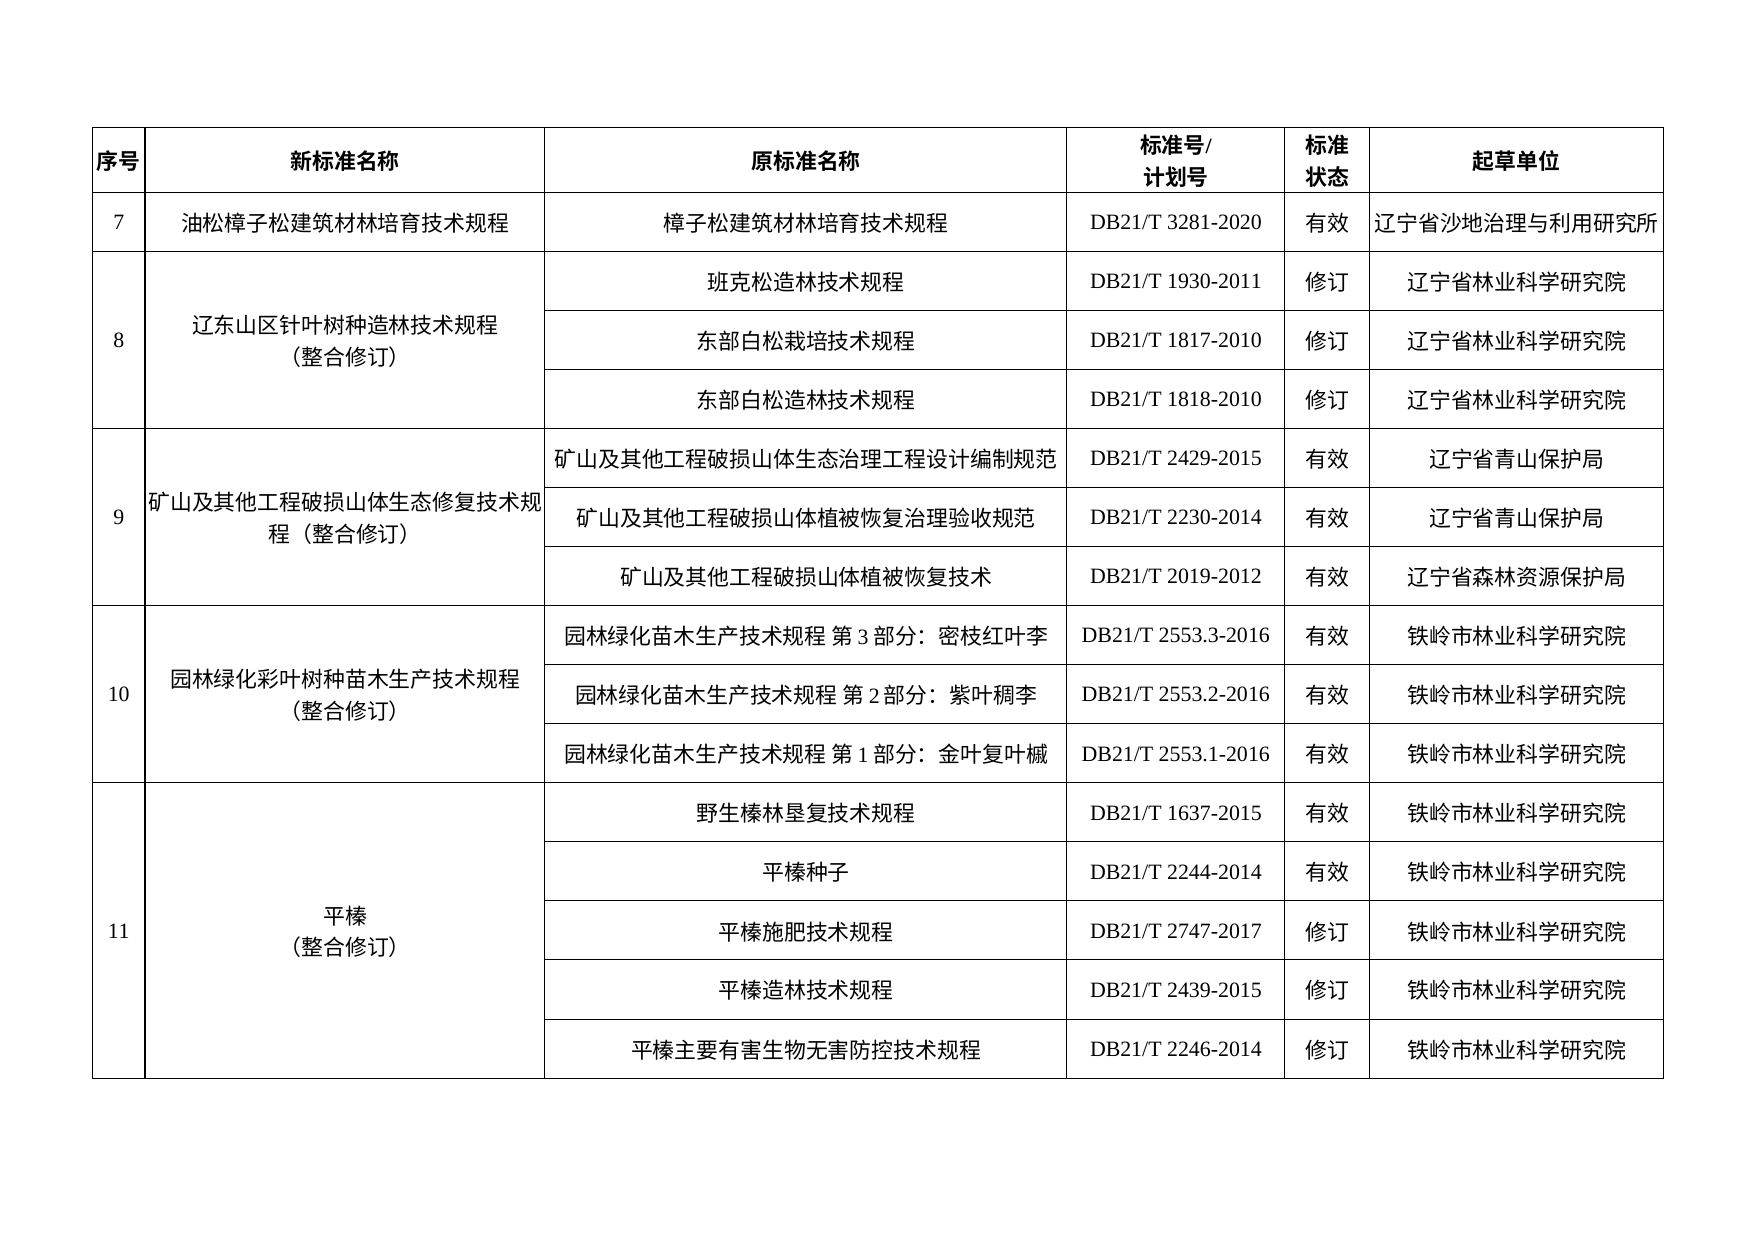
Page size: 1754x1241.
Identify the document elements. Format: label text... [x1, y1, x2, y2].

table_cell DB21/T 2230-2014 [1067, 488, 1284, 546]
table_cell 平榛施肥技术规程 [545, 901, 1066, 959]
table_cell 樟子松建筑材林培育技术规程 [545, 193, 1066, 251]
table_cell DB21/T 2244-2014 [1067, 842, 1284, 900]
table_cell 辽宁省森林资源保护局 [1370, 547, 1663, 605]
table_cell DB21/T 2553.3-2016 [1067, 606, 1284, 664]
table_cell DB21/T 2553.2-2016 [1067, 665, 1284, 723]
table_cell 修订 [1285, 370, 1369, 428]
table_cell 辽宁省林业科学研究院 [1370, 252, 1663, 310]
table_cell DB21/T 2439-2015 [1067, 960, 1284, 1018]
table_cell DB21/T 2747-2017 [1067, 901, 1284, 959]
table_cell 野生榛林垦复技术规程 [545, 783, 1066, 841]
table_cell 修订 [1285, 311, 1369, 369]
table_cell 11 [93, 783, 144, 1077]
table_cell 有效 [1285, 193, 1369, 251]
table_cell DB21/T 1930-2011 [1067, 252, 1284, 310]
table_header 起草单位 [1370, 128, 1663, 192]
table_cell 铁岭市林业科学研究院 [1370, 960, 1663, 1018]
table_cell 平榛种子 [545, 842, 1066, 900]
table_cell DB21/T 2246-2014 [1067, 1020, 1284, 1077]
table_cell 铁岭市林业科学研究院 [1370, 724, 1663, 782]
table_cell 矿山及其他工程破损山体生态治理工程设计编制规范 [545, 429, 1066, 487]
table_cell 有效 [1285, 606, 1369, 664]
table_cell 辽宁省沙地治理与利用研究所 [1370, 193, 1663, 251]
table_header 原标准名称 [545, 128, 1066, 192]
table_cell 铁岭市林业科学研究院 [1370, 783, 1663, 841]
table_cell 平榛造林技术规程 [545, 960, 1066, 1018]
table_cell 铁岭市林业科学研究院 [1370, 665, 1663, 723]
table_cell 辽宁省林业科学研究院 [1370, 311, 1663, 369]
table_cell 辽宁省林业科学研究院 [1370, 370, 1663, 428]
table_cell 修订 [1285, 252, 1369, 310]
table_cell 铁岭市林业科学研究院 [1370, 901, 1663, 959]
table_cell 8 [93, 252, 144, 428]
table_header 新标准名称 [146, 128, 544, 192]
table_cell DB21/T 2429-2015 [1067, 429, 1284, 487]
table_header 序号 [93, 128, 144, 192]
table_cell 10 [93, 606, 144, 782]
table_header 标准号/ 计划号 [1067, 128, 1284, 192]
table_cell 有效 [1285, 665, 1369, 723]
table_cell DB21/T 2019-2012 [1067, 547, 1284, 605]
table_cell 有效 [1285, 842, 1369, 900]
table_cell 7 [93, 193, 144, 251]
table_cell 园林绿化苗木生产技术规程 第3部分：密枝红叶李 [545, 606, 1066, 664]
table_cell 园林绿化苗木生产技术规程 第1部分：金叶复叶槭 [545, 724, 1066, 782]
table_cell 平榛主要有害生物无害防控技术规程 [545, 1020, 1066, 1077]
table_cell 有效 [1285, 724, 1369, 782]
table_cell DB21/T 1637-2015 [1067, 783, 1284, 841]
table_cell 园林绿化苗木生产技术规程 第2部分：紫叶稠李 [545, 665, 1066, 723]
table_cell DB21/T 1818-2010 [1067, 370, 1284, 428]
table_cell 辽宁省青山保护局 [1370, 429, 1663, 487]
table_cell 有效 [1285, 488, 1369, 546]
table_cell 铁岭市林业科学研究院 [1370, 1020, 1663, 1077]
table_cell 辽宁省青山保护局 [1370, 488, 1663, 546]
table_cell 油松樟子松建筑材林培育技术规程 [146, 193, 544, 251]
table_cell 园林绿化彩叶树种苗木生产技术规程 （整合修订） [146, 606, 544, 782]
table_cell 有效 [1285, 429, 1369, 487]
table_cell 班克松造林技术规程 [545, 252, 1066, 310]
table_cell 辽东山区针叶树种造林技术规程 （整合修订） [146, 252, 544, 428]
table_cell DB21/T 3281-2020 [1067, 193, 1284, 251]
table_header 标准 状态 [1285, 128, 1369, 192]
table_cell 铁岭市林业科学研究院 [1370, 606, 1663, 664]
table_cell 有效 [1285, 547, 1369, 605]
table_cell DB21/T 1817-2010 [1067, 311, 1284, 369]
table_cell 铁岭市林业科学研究院 [1370, 842, 1663, 900]
table_cell 修订 [1285, 901, 1369, 959]
table_cell 东部白松栽培技术规程 [545, 311, 1066, 369]
table_cell 9 [93, 429, 144, 605]
table_cell 东部白松造林技术规程 [545, 370, 1066, 428]
table_cell 修订 [1285, 1020, 1369, 1077]
table_cell 矿山及其他工程破损山体生态修复技术规程（整合修订） [146, 429, 544, 605]
table_cell DB21/T 2553.1-2016 [1067, 724, 1284, 782]
table_cell 修订 [1285, 960, 1369, 1018]
table_cell 有效 [1285, 783, 1369, 841]
table_cell 平榛 （整合修订） [146, 783, 544, 1077]
table_cell 矿山及其他工程破损山体植被恢复治理验收规范 [545, 488, 1066, 546]
table_cell 矿山及其他工程破损山体植被恢复技术 [545, 547, 1066, 605]
